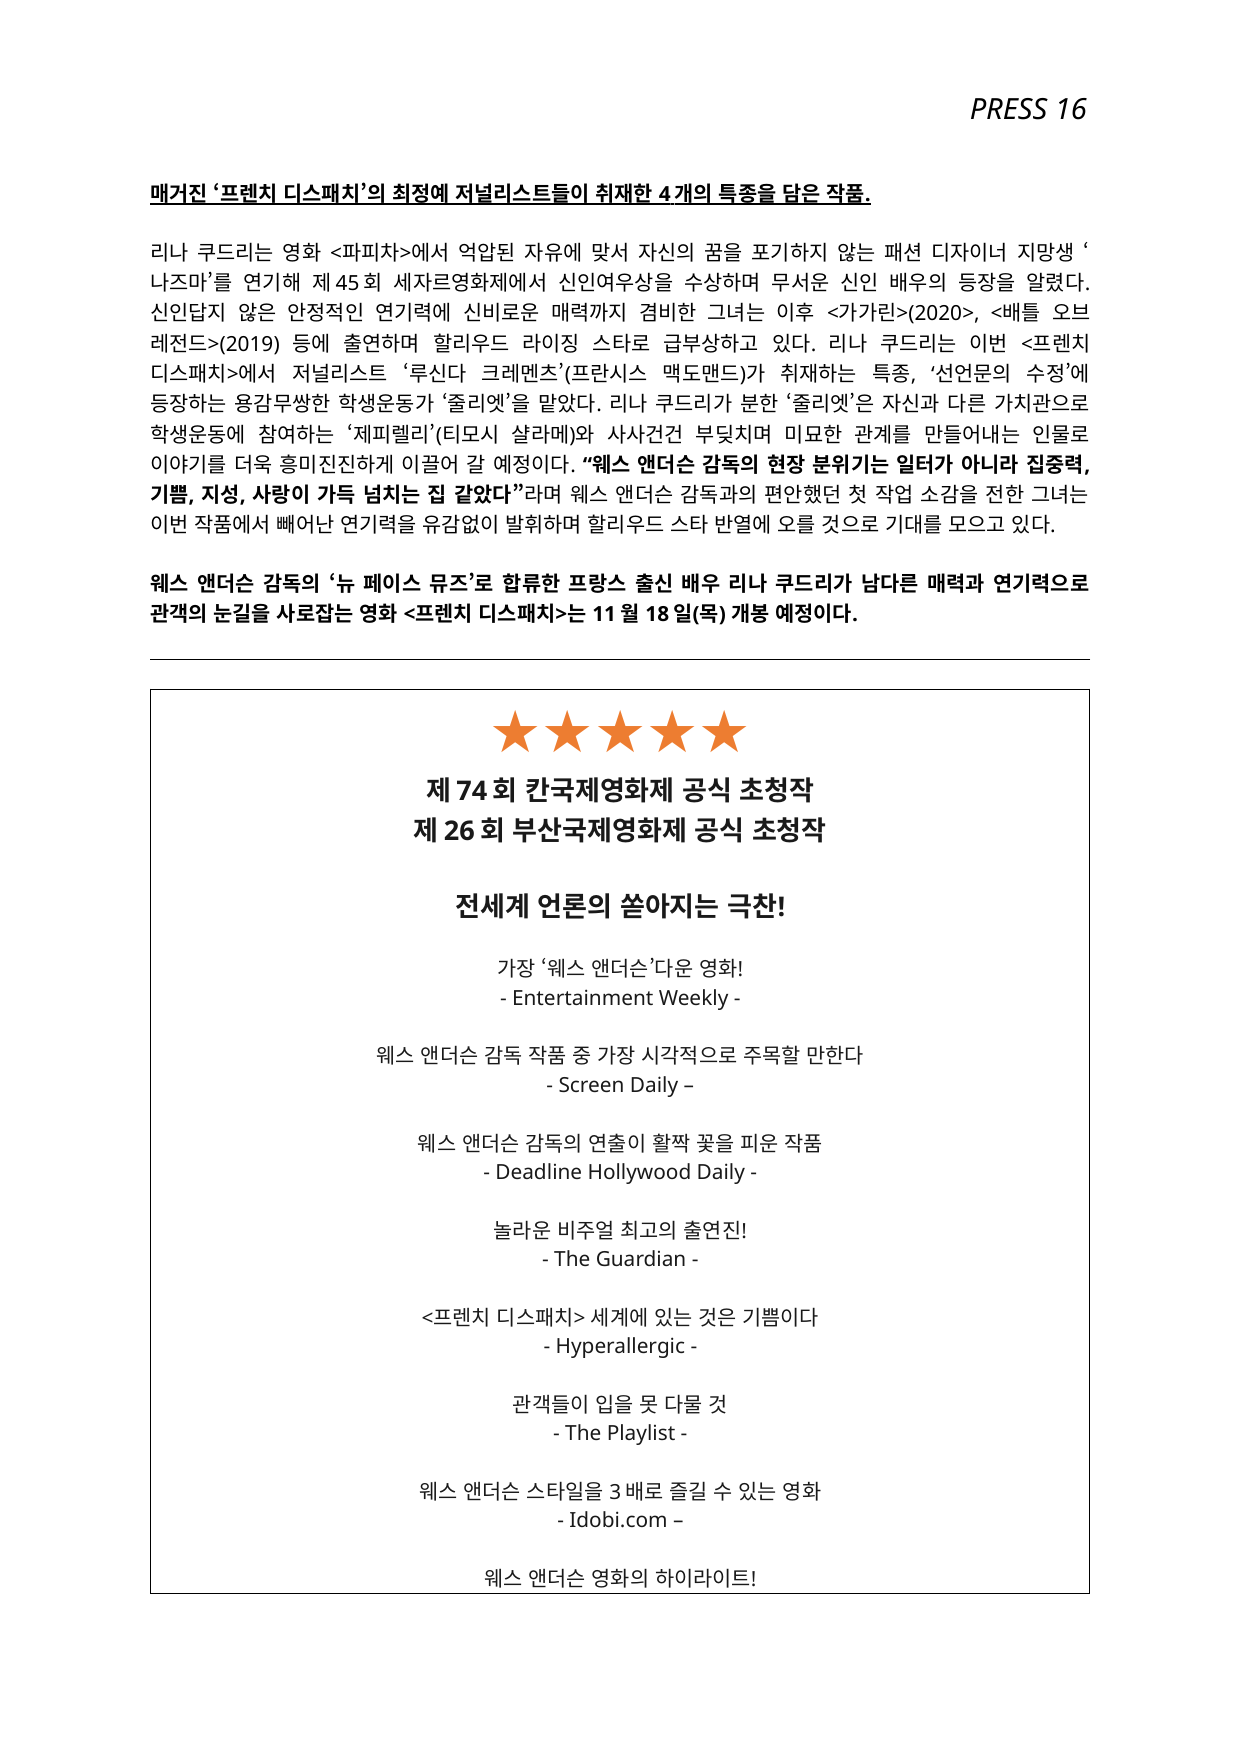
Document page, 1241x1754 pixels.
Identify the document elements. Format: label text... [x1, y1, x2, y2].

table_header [151, 690, 1089, 1593]
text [150, 177, 1090, 207]
text 리나 쿠드리는 영화 <파피차>에서 억압된 자유에 맞서 자신의 꿈을 포기하지 않는 패션 디자이너 지망생 ‘나즈마’를 연기해 제45회 세자르영화제에서 신인여우상을 수상하며 무서운 신인 배우의 등장을 알렸다. 신인답지 않은 안정적인 연기력에 신비로운 매력까지 겸비한 그녀는 이후 <가가린>(2020>, <배틀 오브 레전드>(2019) 등에 출연하며 할리우드 라이징 스타로 급부상하고 있다. 리나 쿠드리는 이번 <프렌치 디스패치>에서 저널리스트 ‘루신다 크레멘츠’(프란시스 맥도맨드)가 취재하는 특종, ‘선언문의 수정’에 등장하는 용감무쌍한 학생운동가 ‘줄리엣’을 맡았다. 리나 쿠드리가 분한 ‘줄리엣’은 자신과 다른 가치관으로 학생운동에 참여하는 ‘제피렐리’(티모시 샬라메)와 사사건건 부딪치며 미묘한 관계를 만들어내는 인물로 이야기를 더욱 흥미진진하게 이끌어 갈 예정이다. “웨스 앤더슨 감독의 현장 분위기는 일터가 아니라 집중력, 기쁨, 지성, 사랑이 가득 넘치는 집 같았다”라며 웨스 앤더슨 감독과의 편안했던 첫 작업 소감을 전한 그녀는 이번 작품에서 빼어난 연기력을 유감없이 발휘하며 할리우드 스타 반열에 오를 것으로 기대를 모으고 있다. [150, 236, 1090, 539]
text 웨스 앤더슨 감독의 ‘뉴 페이스 뮤즈’로 합류한 프랑스 출신 배우 리나 쿠드리가 남다른 매력과 연기력으로 관객의 눈길을 사로잡는 영화 <프렌치 디스패치>는 11월 18일(목) 개봉 예정이다. [150, 567, 1090, 628]
